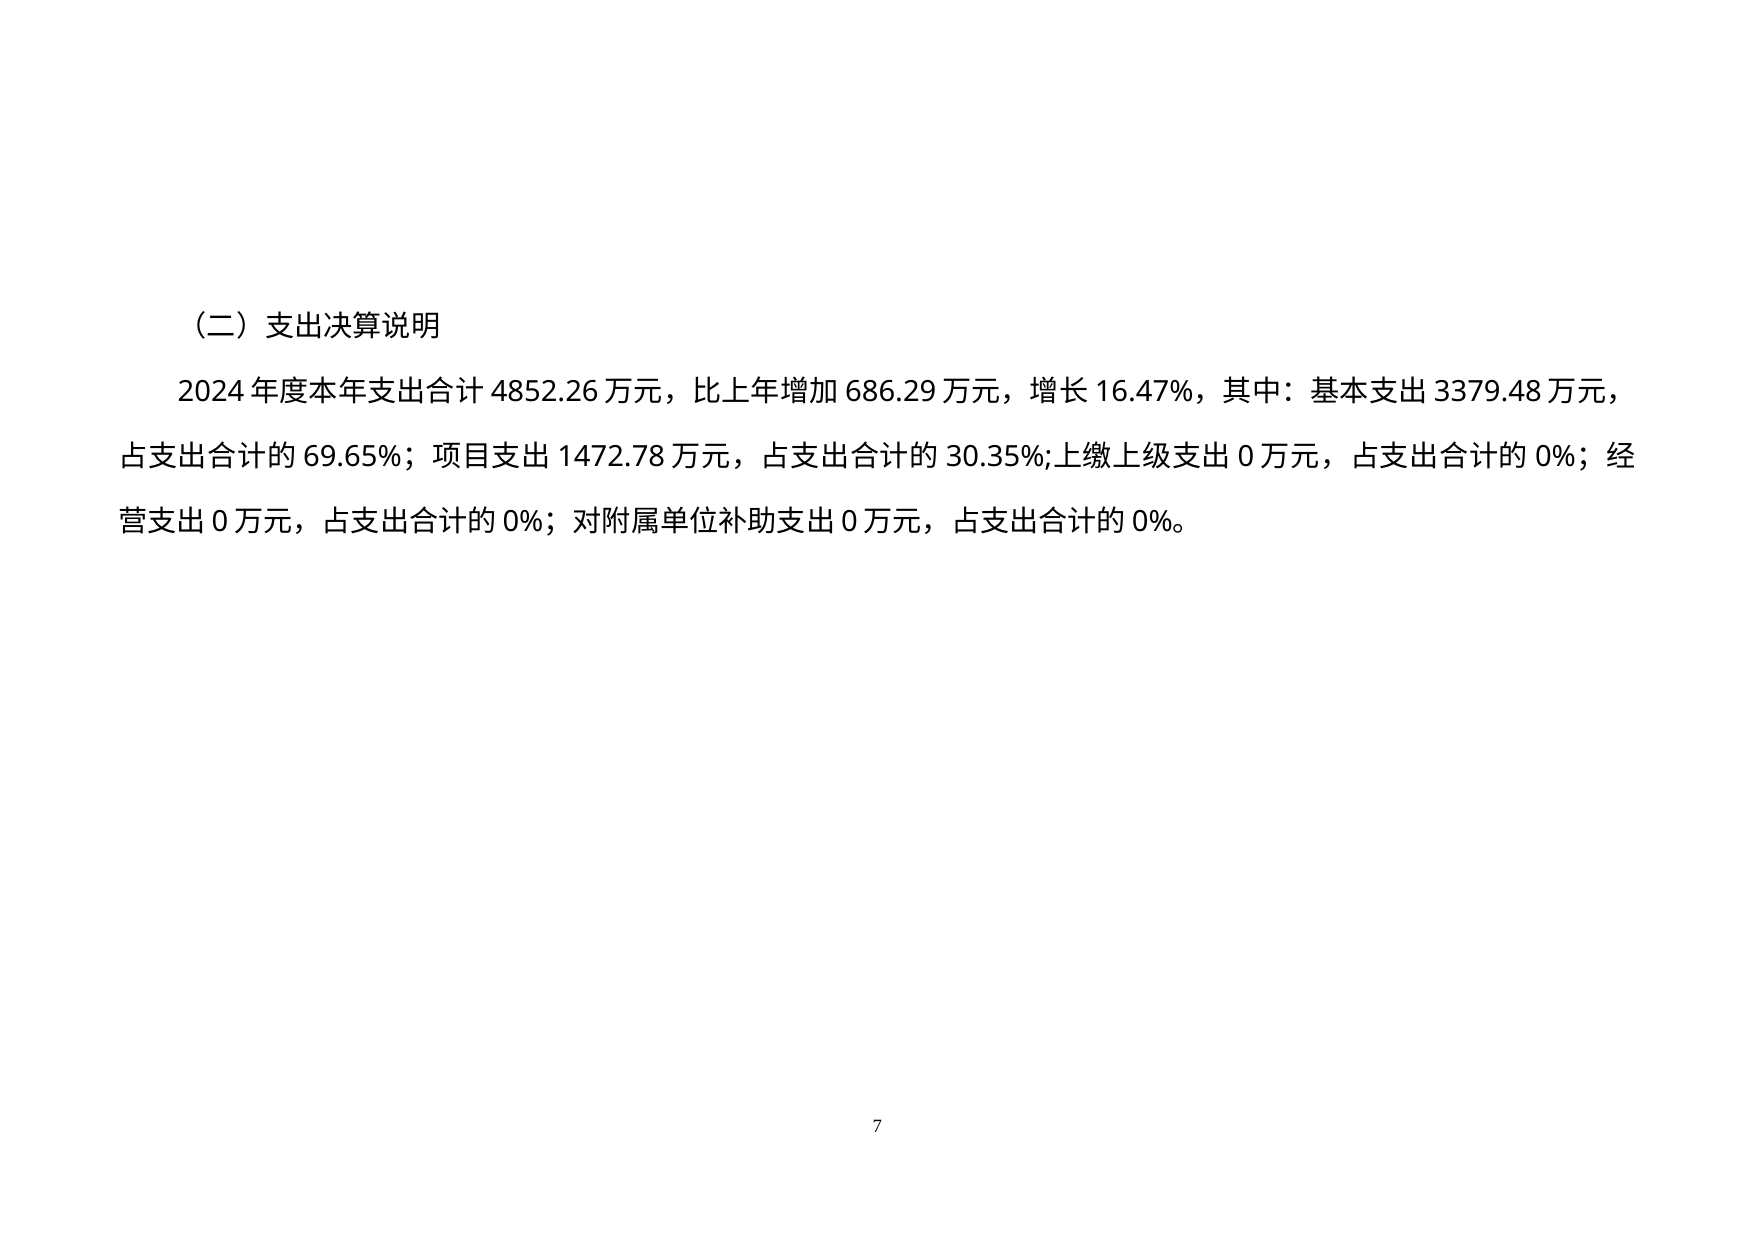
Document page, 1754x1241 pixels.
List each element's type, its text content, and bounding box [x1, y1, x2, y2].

text 2024年度本年支出合计4852.26万元，比上年增加686.29万元，增长16.47%，其中：基本支出3379.48万元，占支出合计的69.65%；项目支出1472.78万元，占支出合计的30.35%;上缴上级支出0万元，占支出合计的0%；经营支出0万元，占支出合计的0%；对附属单位补助支出0万元，占支出合计的0%。 [118, 357, 1636, 552]
text （二）支出决算说明 [118, 292, 1636, 357]
